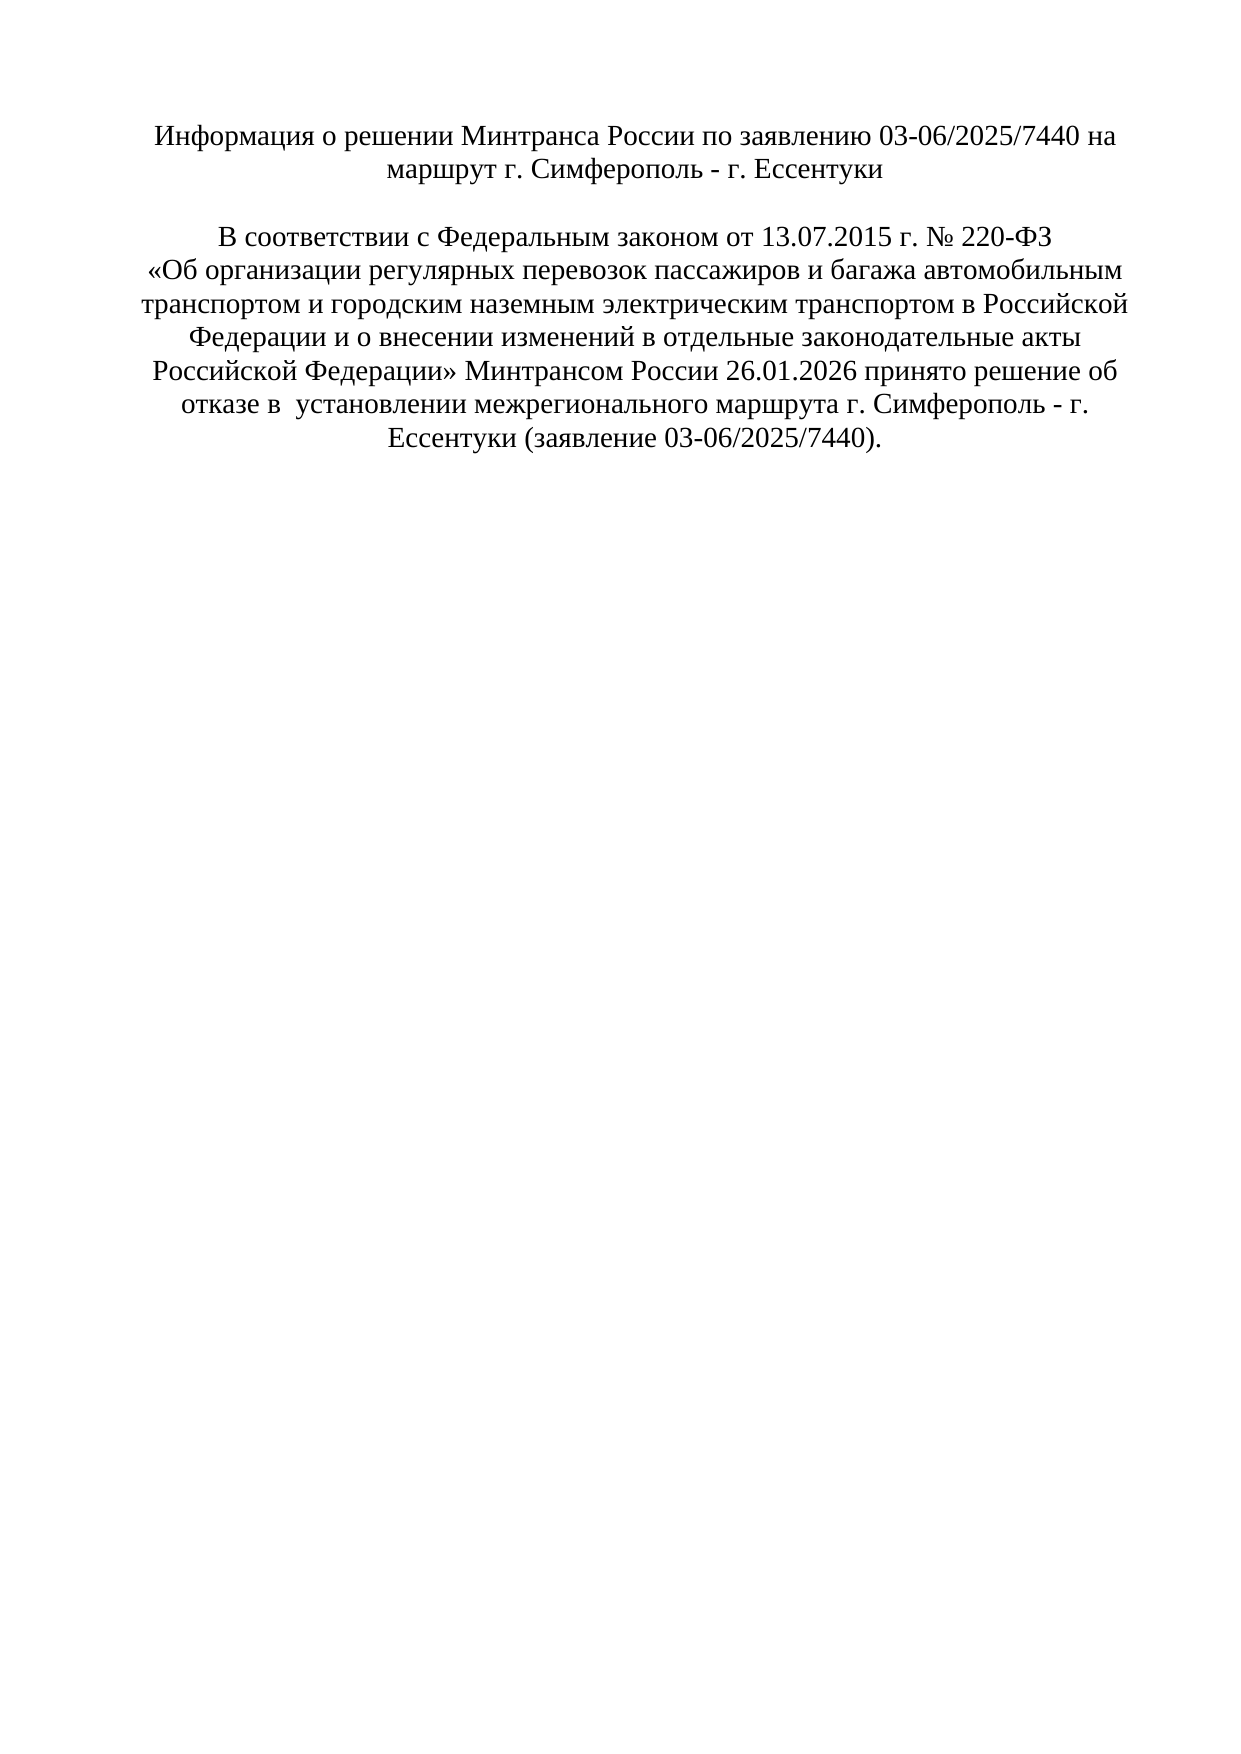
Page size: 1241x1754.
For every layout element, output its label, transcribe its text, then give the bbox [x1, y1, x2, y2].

text Информация о решении Минтранса России по заявлению 03-06/2025/7440 на маршрут г. Симферополь - г. Ессентуки [118, 118, 1152, 185]
text В соответствии с Федеральным законом от 13.07.2015 г. № 220-ФЗ «Об организации регулярных перевозок пассажиров и багажа автомобильным транспортом и городским наземным электрическим транспортом в Российской Федерации и о внесении изменений в отдельные законодательные акты Российской Федерации» Минтрансом России 26.01.2026 принято решение об отказе в установлении межрегионального маршрута г. Симферополь - г. Ессентуки (заявление 03-06/2025/7440). [118, 219, 1152, 453]
